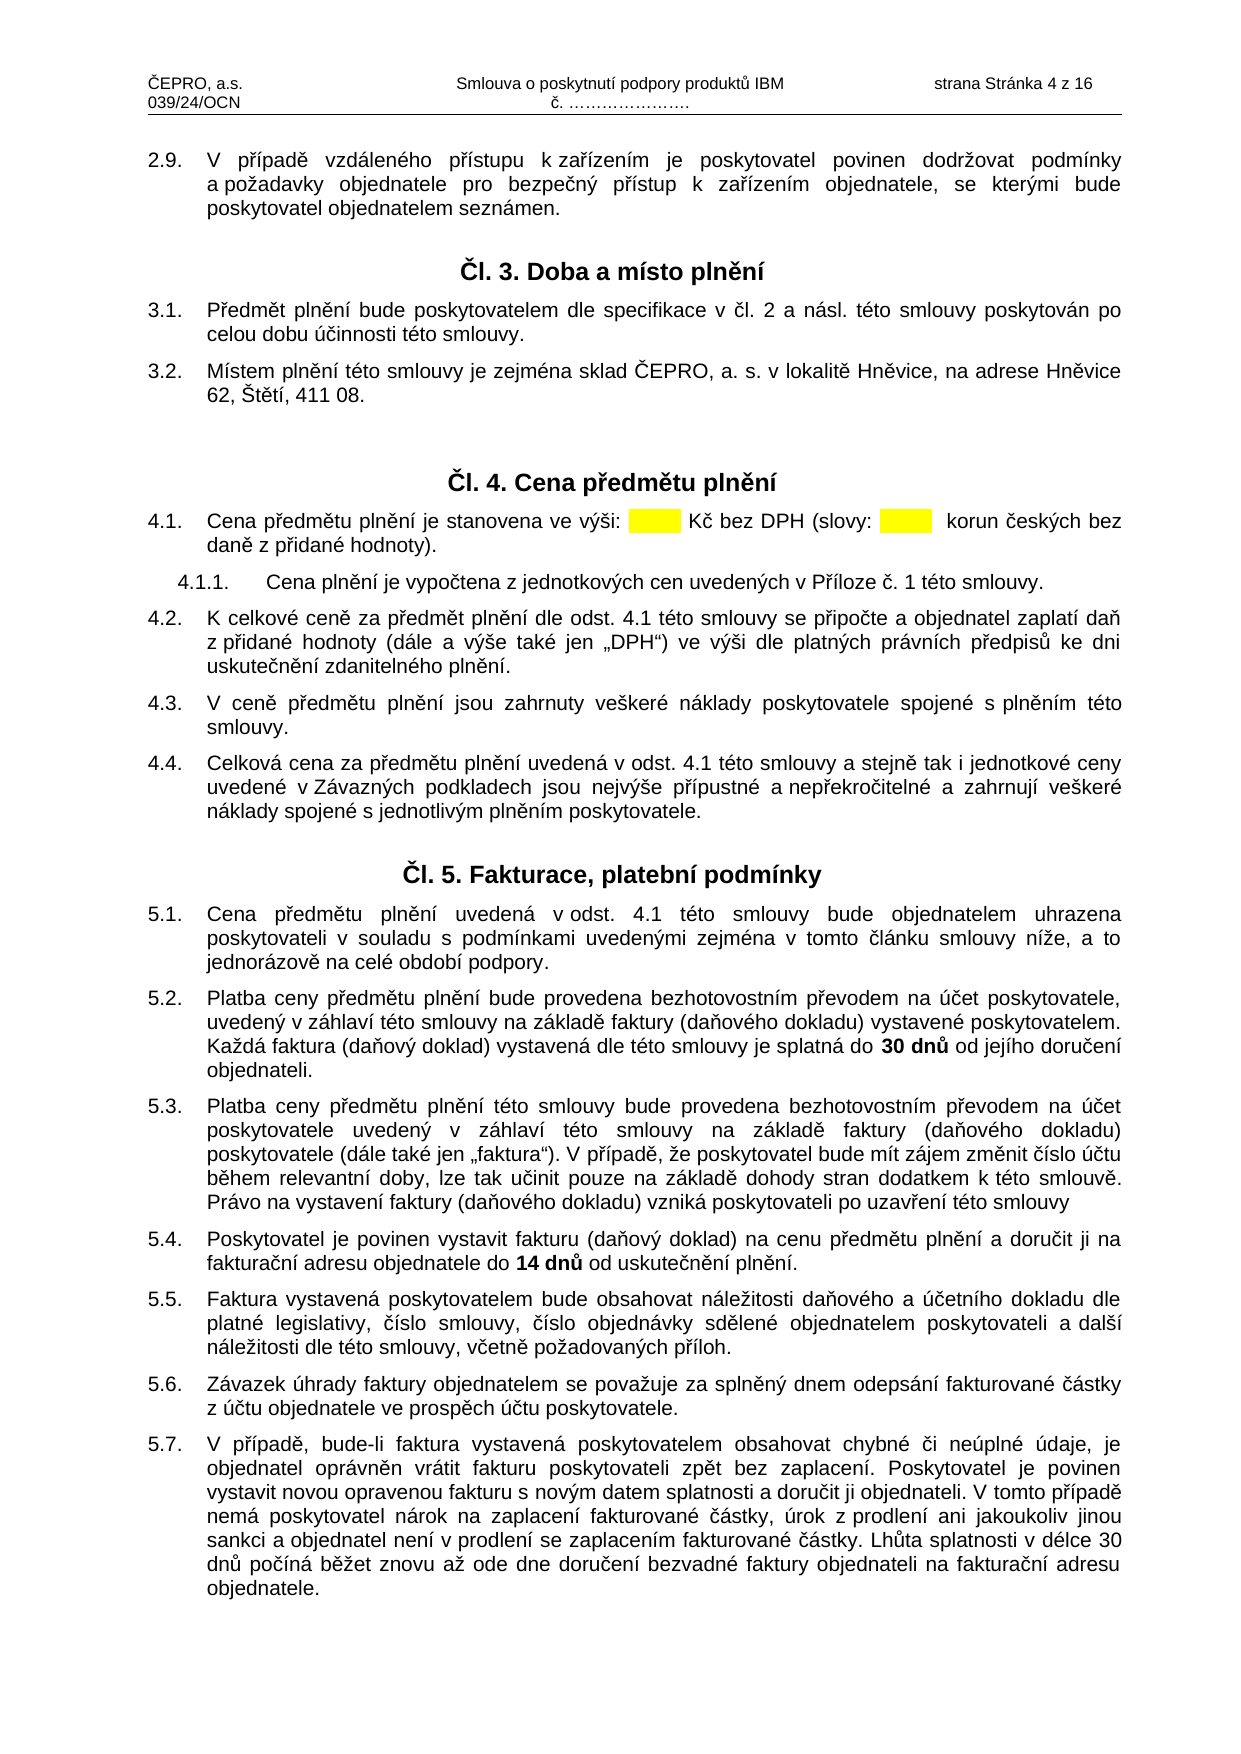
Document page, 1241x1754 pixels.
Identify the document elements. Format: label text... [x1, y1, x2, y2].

text Doba a místo plnění [102, 257, 1122, 286]
list V ceně předmětu plnění jsou zahrnuty veškeré náklady poskytovatele spojené s plněním této smlouvy. [148, 691, 1122, 738]
list Předmět plnění bude poskytovatelem dle specifikace v čl. 2 a násl. této smlouvy poskytován po celou dobu účinnosti této smlouvy. [148, 298, 1122, 346]
list Cena předmětu plnění je stanovena ve výši: Kč bez DPH (slovy: korun českých bez daně z přidané hodnoty). [148, 509, 1122, 557]
list K celkové ceně za předmět plnění dle odst. 4.1 této smlouvy se připočte a objednatel zaplatí daň z přidané hodnoty (dále a výše také jen „DPH“) ve výši dle platných právních předpisů ke dni uskutečnění zdanitelného plnění. [148, 606, 1122, 678]
list Závazek úhrady faktury objednatelem se považuje za splněný dnem odepsání fakturované částky z účtu objednatele ve prospěch účtu poskytovatele. [148, 1371, 1122, 1419]
text Cena plnění je vypočtena z jednotkových cen uvedených v Příloze č. 1 této smlouvy. [177, 570, 1122, 594]
list Celková cena za předmětu plnění uvedená v odst. 4.1 této smlouvy a stejně tak i jednotkové ceny uvedené v Závazných podkladech jsou nejvýše přípustné a nepřekročitelné a zahrnují veškeré náklady spojené s jednotlivým plněním poskytovatele. [148, 751, 1122, 823]
list V případě, bude-li faktura vystavená poskytovatelem obsahovat chybné či neúplné údaje, je objednatel oprávněn vrátit fakturu poskytovateli zpět bez zaplacení. Poskytovatel je povinen vystavit novou opravenou fakturu s novým datem splatnosti a doručit ji objednateli. V tomto případě nemá poskytovatel nárok na zaplacení fakturované částky, úrok z prodlení ani jakoukoliv jinou sankci a objednatel není v prodlení se zaplacením fakturované částky. Lhůta splatnosti v délce 30 dnů počíná běžet znovu až ode dne doručení bezvadné faktury objednateli na fakturační adresu objednatele. [148, 1432, 1122, 1599]
list Fakturace, platební podmínky [102, 860, 1122, 889]
list Cena předmětu plnění uvedená v odst. 4.1 této smlouvy bude objednatelem uhrazena poskytovateli v souladu s podmínkami uvedenými zejména v tomto článku smlouvy níže, a to jednorázově na celé období podpory. [148, 902, 1122, 973]
list Faktura vystavená poskytovatelem bude obsahovat náležitosti daňového a účetního dokladu dle platné legislativy, číslo smlouvy, číslo objednávky sdělené objednatelem poskytovateli a další náležitosti dle této smlouvy, včetně požadovaných příloh. [148, 1287, 1122, 1359]
list Poskytovatel je povinen vystavit fakturu (daňový doklad) na cenu předmětu plnění a doručit ji na fakturační adresu objednatele do 14 dnů od uskutečnění plnění. [148, 1227, 1122, 1274]
list Platba ceny předmětu plnění bude provedena bezhotovostním převodem na účet poskytovatele, uvedený v záhlaví této smlouvy na základě faktury (daňového dokladu) vystavené poskytovatelem. Každá faktura (daňový doklad) vystavená dle této smlouvy je splatná do 30 dnů od jejího doručení objednateli. [148, 986, 1122, 1082]
list Platba ceny předmětu plnění této smlouvy bude provedena bezhotovostním převodem na účet poskytovatele uvedený v záhlaví této smlouvy na základě faktury (daňového dokladu) poskytovatele (dále také jen „faktura“). V případě, že poskytovatel bude mít zájem změnit číslo účtu během relevantní doby, lze tak učinit pouze na základě dohody stran dodatkem k této smlouvě. Právo na vystavení faktury (daňového dokladu) vzniká poskytovateli po uzavření této smlouvy [148, 1094, 1122, 1214]
list Místem plnění této smlouvy je zejména sklad ČEPRO, a. s. v lokalitě Hněvice, na adrese Hněvice 62, Štětí, 411 08. [148, 359, 1122, 407]
list V případě vzdáleného přístupu k zařízením je poskytovatel povinen dodržovat podmínky a požadavky objednatele pro bezpečný přístup k zařízením objednatele, se kterými bude poskytovatel objednatelem seznámen. [148, 148, 1122, 219]
list Cena předmětu plnění [102, 468, 1122, 497]
